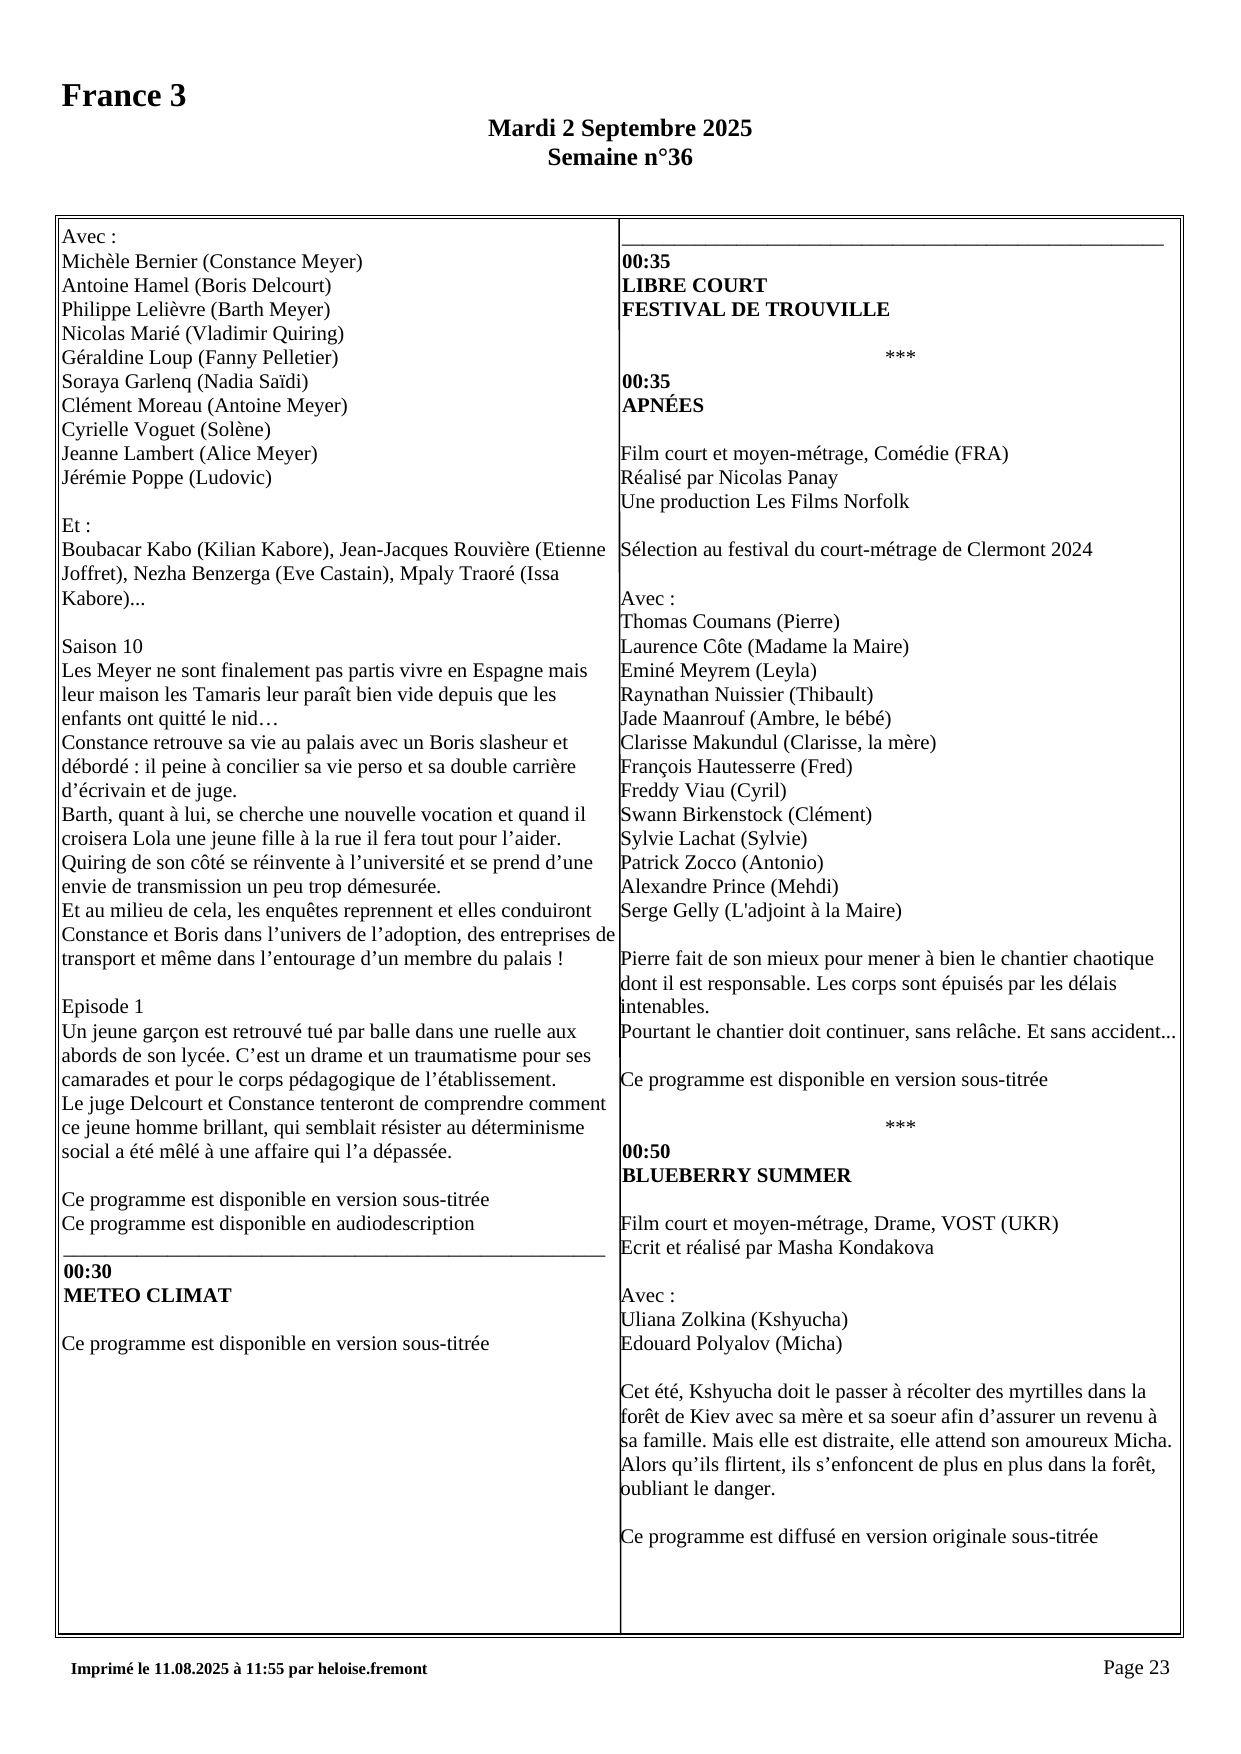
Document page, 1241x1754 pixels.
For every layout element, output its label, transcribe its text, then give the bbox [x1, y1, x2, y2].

text 00:35 [622, 369, 1179, 393]
text Ce programme est disponible en version sous-titrée [61, 1187, 620, 1211]
text Film court et moyen-métrage, Comédie (FRA) Réalisé par Nicolas Panay Une production Les Films Norfolk Sélection au festival du court-métrage de Clermont 2024 Avec : Thomas Coumans (Pierre) Laurence Côte (Madame la Maire) Eminé Meyrem (Leyla) Raynathan Nuissier (Thibault) Jade Maanrouf (Ambre, le bébé) Clarisse Makundul (Clarisse, la mère) François Hautesserre (Fred) Freddy Viau (Cyril) Swann Birkenstock (Clément) Sylvie Lachat (Sylvie) Patrick Zocco (Antonio) Alexandre Prince (Mehdi) Serge Gelly (L'adjoint à la Maire) Pierre fait de son mieux pour mener à bien le chantier chaotique dont il est responsable. Les corps sont épuisés par les délais intenables. Pourtant le chantier doit continuer, sans relâche. Et sans accident... [620, 417, 1179, 1043]
text BLUEBERRY SUMMER [622, 1163, 1179, 1187]
text METEO CLIMAT [63, 1283, 620, 1307]
text Ce programme est disponible en version sous-titrée [620, 1067, 1179, 1091]
text Ce programme est disponible en version sous-titrée [61, 1331, 620, 1355]
text 00:35 [622, 248, 1179, 273]
text APNÉES [622, 393, 1179, 417]
text LIBRE COURT [622, 273, 1179, 297]
text *** [622, 345, 1179, 369]
text Film court et moyen-métrage, Drame, VOST (UKR) Ecrit et réalisé par Masha Kondakova Avec : Uliana Zolkina (Kshyucha) Edouard Polyalov (Micha) Cet été, Kshyucha doit le passer à récolter des myrtilles dans la forêt de Kiev avec sa mère et sa soeur afin d’assurer un revenu à sa famille. Mais elle est distraite, elle attend son amoureux Micha. Alors qu’ils flirtent, ils s’enfoncent de plus en plus dans la forêt, oubliant le danger. Ce programme est diffusé en version originale sous-titrée [620, 1187, 1179, 1548]
text *** [622, 1115, 1179, 1139]
text FESTIVAL DE TROUVILLE [622, 297, 1179, 321]
text 00:50 [622, 1139, 1179, 1163]
text Avec : Michèle Bernier (Constance Meyer) Antoine Hamel (Boris Delcourt) Philippe Lelièvre (Barth Meyer) Nicolas Marié (Vladimir Quiring) Géraldine Loup (Fanny Pelletier) Soraya Garlenq (Nadia Saïdi) Clément Moreau (Antoine Meyer) Cyrielle Voguet (Solène) Jeanne Lambert (Alice Meyer) Jérémie Poppe (Ludovic) Et : Boubacar Kabo (Kilian Kabore), Jean-Jacques Rouvière (Etienne Joffret), Nezha Benzerga (Eve Castain), Mpaly Traoré (Issa Kabore)... Saison 10 Les Meyer ne sont finalement pas partis vivre en Espagne mais leur maison les Tamaris leur paraît bien vide depuis que les enfants ont quitté le nid… Constance retrouve sa vie au palais avec un Boris slasheur et débordé : il peine à concilier sa vie perso et sa double carrière d’écrivain et de juge. Barth, quant à lui, se cherche une nouvelle vocation et quand il croisera Lola une jeune fille à la rue il fera tout pour l’aider. Quiring de son côté se réinvente à l’université et se prend d’une envie de transmission un peu trop démesurée. Et au milieu de cela, les enquêtes reprennent et elles conduiront Constance et Boris dans l’univers de l’adoption, des entreprises de transport et même dans l’entourage d’un membre du palais ! Episode 1 Un jeune garçon est retrouvé tué par balle dans une ruelle aux abords de son lycée. C’est un drame et un traumatisme pour ses camarades et pour le corps pédagogique de l’établissement. Le juge Delcourt et Constance tenteront de comprendre comment ce jeune homme brillant, qui semblait résister au déterminisme social a été mêlé à une affaire qui l’a dépassée. [61, 224, 620, 1163]
text ____________________________________________________ [622, 224, 1179, 248]
text Ce programme est disponible en audiodescription [61, 1211, 620, 1235]
text ____________________________________________________ [63, 1235, 620, 1259]
text 00:30 [63, 1259, 620, 1283]
